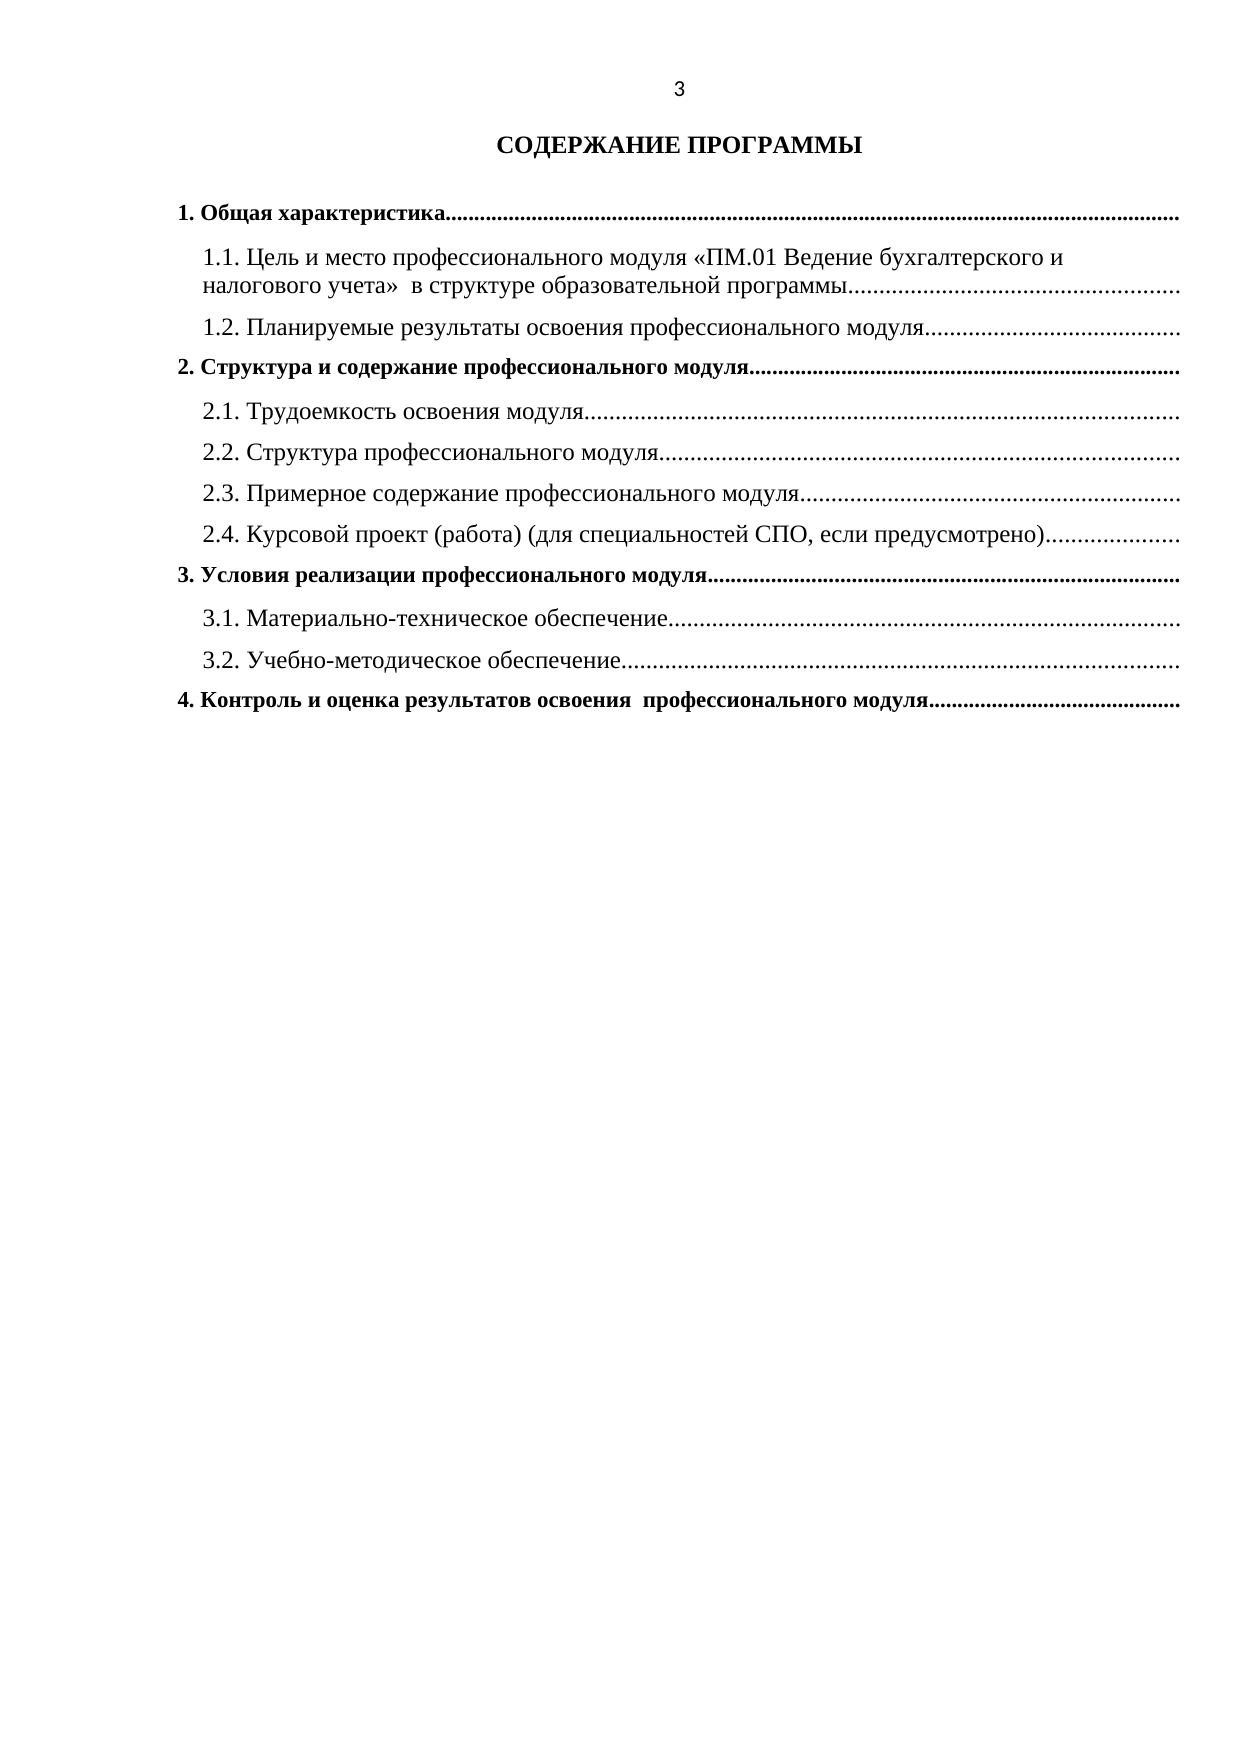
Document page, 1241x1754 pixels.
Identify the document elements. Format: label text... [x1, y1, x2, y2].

text 2. Структура и содержание профессионального модуля [177, 353, 1181, 379]
text 2.4. Курсовой проект (работа) (для специальностей СПО, если предусмотрено) [202, 519, 1181, 548]
text 1.2. Планируемые результаты освоения профессионального модуля [202, 312, 1181, 341]
text 3.2. Учебно-методическое обеспечение [202, 645, 1181, 673]
text СОДЕРЖАНИЕ ПРОГРАММЫ [177, 130, 1181, 159]
text 2.2. Структура профессионального модуля [202, 437, 1181, 466]
text 3. Условия реализации профессионального модуля [177, 561, 1181, 587]
text 2.1. Трудоемкость освоения модуля [202, 396, 1181, 424]
text 4. Контроль и оценка результатов освоения профессионального модуля [177, 686, 1181, 712]
text 1.1. Цель и место профессионального модуля «ПМ.01 Ведение бухгалтерского и налогового учета» в структуре образовательной программы [202, 242, 1181, 299]
text 1. Общая характеристика [177, 199, 1181, 226]
text 3.1. Материально-техническое обеспечение [202, 603, 1181, 632]
text 2.3. Примерное содержание профессионального модуля [202, 478, 1181, 507]
